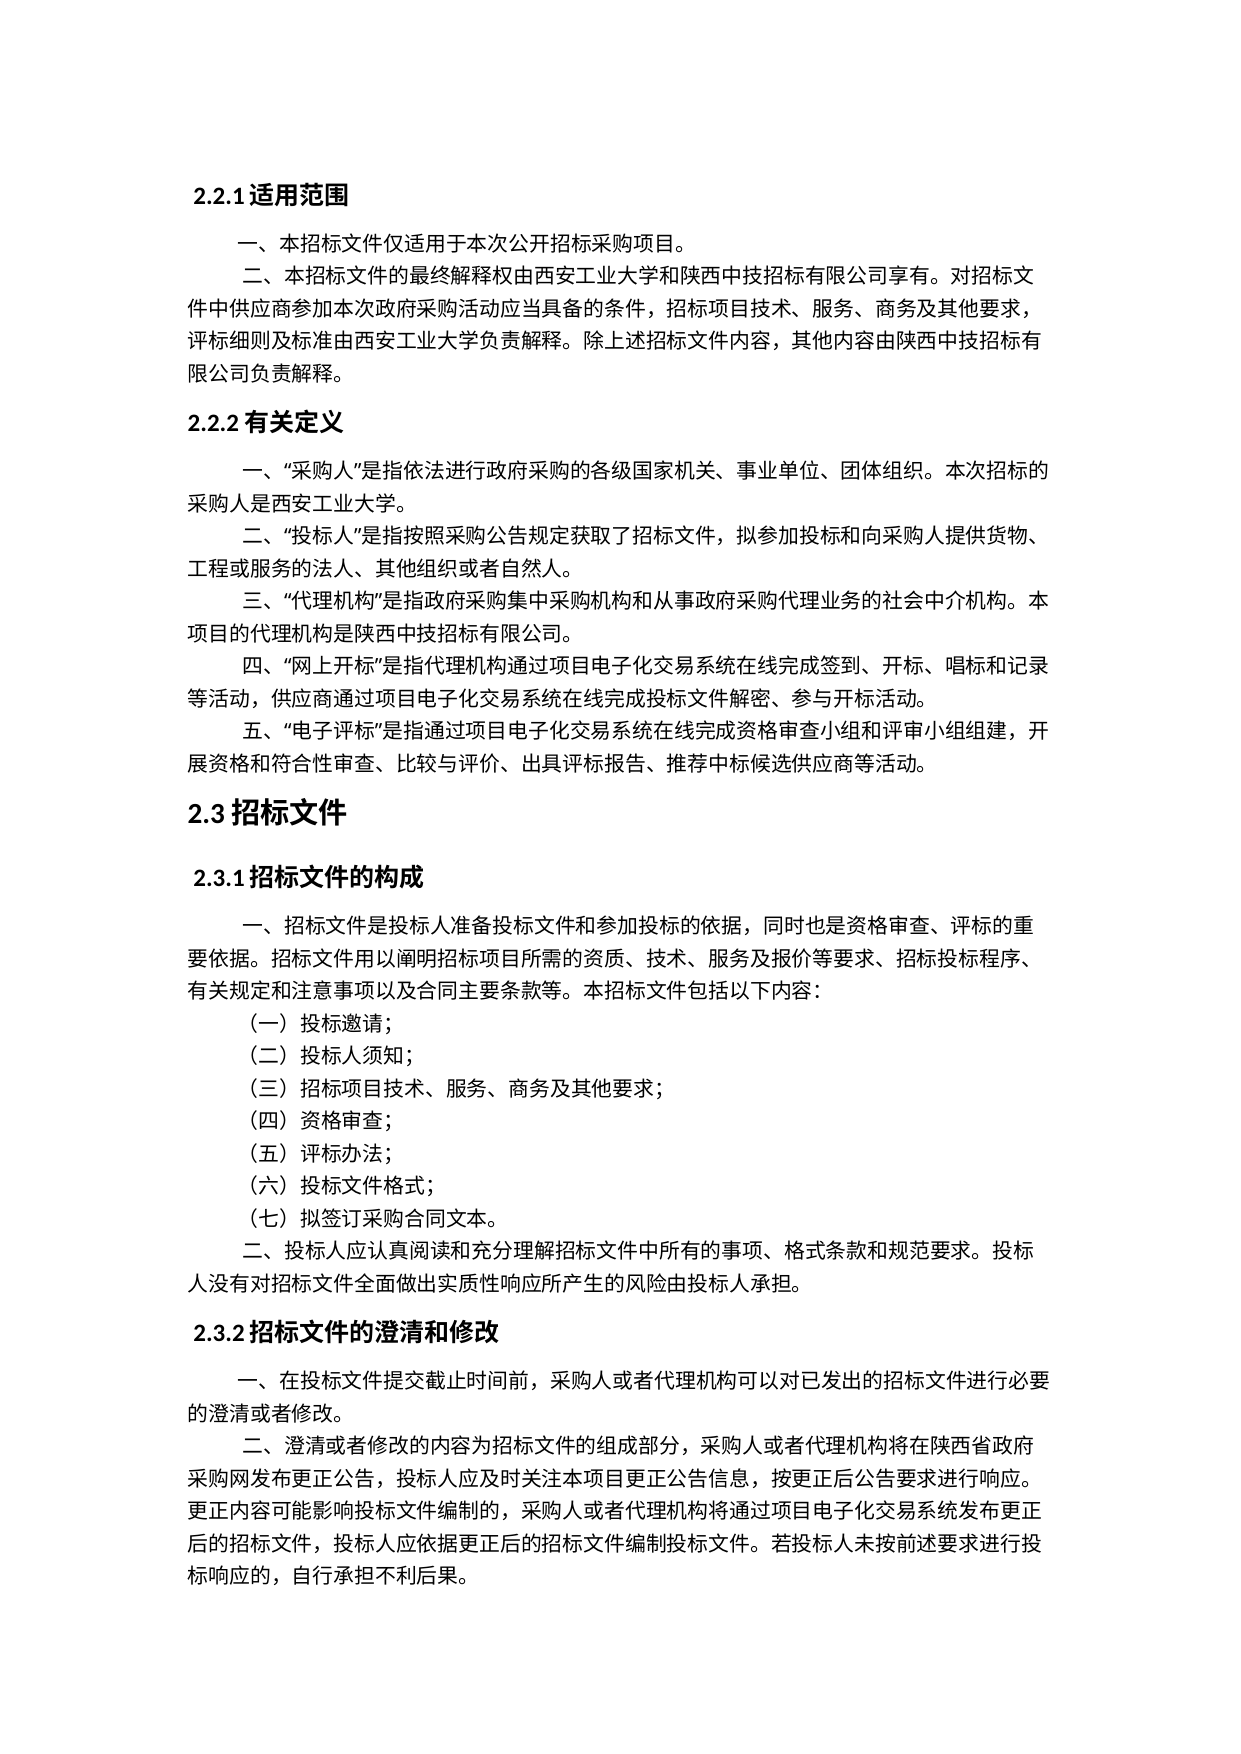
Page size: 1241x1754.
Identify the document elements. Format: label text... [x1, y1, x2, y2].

text 一、在投标文件提交截止时间前，采购人或者代理机构可以对已发出的招标文件进行必要的澄清或者修改。 [187, 1364, 1053, 1429]
text （六）投标文件格式； [187, 1169, 1053, 1202]
text 二、投标人应认真阅读和充分理解招标文件中所有的事项、格式条款和规范要求。投标人没有对招标文件全面做出实质性响应所产生的风险由投标人承担。 [187, 1234, 1053, 1299]
text 2.3招标文件 [187, 779, 1053, 844]
text 一、招标文件是投标人准备投标文件和参加投标的依据，同时也是资格审查、评标的重要依据。招标文件用以阐明招标项目所需的资质、技术、服务及报价等要求、招标投标程序、有关规定和注意事项以及合同主要条款等。本招标文件包括以下内容： [187, 909, 1053, 1007]
text 三、“代理机构”是指政府采购集中采购机构和从事政府采购代理业务的社会中介机构。本项目的代理机构是陕西中技招标有限公司。 [187, 584, 1053, 649]
text （一）投标邀请； [187, 1007, 1053, 1039]
text （七）拟签订采购合同文本。 [187, 1202, 1053, 1234]
text 二、本招标文件的最终解释权由西安工业大学和陕西中技招标有限公司享有。对招标文件中供应商参加本次政府采购活动应当具备的条件，招标项目技术、服务、商务及其他要求，评标细则及标准由西安工业大学负责解释。除上述招标文件内容，其他内容由陕西中技招标有限公司负责解释。 [187, 259, 1053, 389]
text （四）资格审查； [187, 1104, 1053, 1137]
text 2.2.2有关定义 [187, 389, 1053, 454]
text 一、“采购人”是指依法进行政府采购的各级国家机关、事业单位、团体组织。本次招标的采购人是西安工业大学。 [187, 454, 1053, 519]
text 二、澄清或者修改的内容为招标文件的组成部分，采购人或者代理机构将在陕西省政府采购网发布更正公告，投标人应及时关注本项目更正公告信息，按更正后公告要求进行响应。更正内容可能影响投标文件编制的，采购人或者代理机构将通过项目电子化交易系统发布更正后的招标文件，投标人应依据更正后的招标文件编制投标文件。若投标人未按前述要求进行投标响应的，自行承担不利后果。 [187, 1429, 1053, 1592]
text （五）评标办法； [187, 1137, 1053, 1169]
text 四、“网上开标”是指代理机构通过项目电子化交易系统在线完成签到、开标、唱标和记录等活动，供应商通过项目电子化交易系统在线完成投标文件解密、参与开标活动。 [187, 649, 1053, 714]
text 2.2.1适用范围 [187, 162, 1053, 227]
text （二）投标人须知； [187, 1039, 1053, 1072]
text （三）招标项目技术、服务、商务及其他要求； [187, 1072, 1053, 1104]
text 一、本招标文件仅适用于本次公开招标采购项目。 [187, 227, 1053, 259]
text 二、“投标人”是指按照采购公告规定获取了招标文件，拟参加投标和向采购人提供货物、工程或服务的法人、其他组织或者自然人。 [187, 519, 1053, 584]
text 2.3.1招标文件的构成 [187, 844, 1053, 909]
text 五、“电子评标”是指通过项目电子化交易系统在线完成资格审查小组和评审小组组建，开展资格和符合性审查、比较与评价、出具评标报告、推荐中标候选供应商等活动。 [187, 714, 1053, 779]
text 2.3.2招标文件的澄清和修改 [187, 1299, 1053, 1364]
